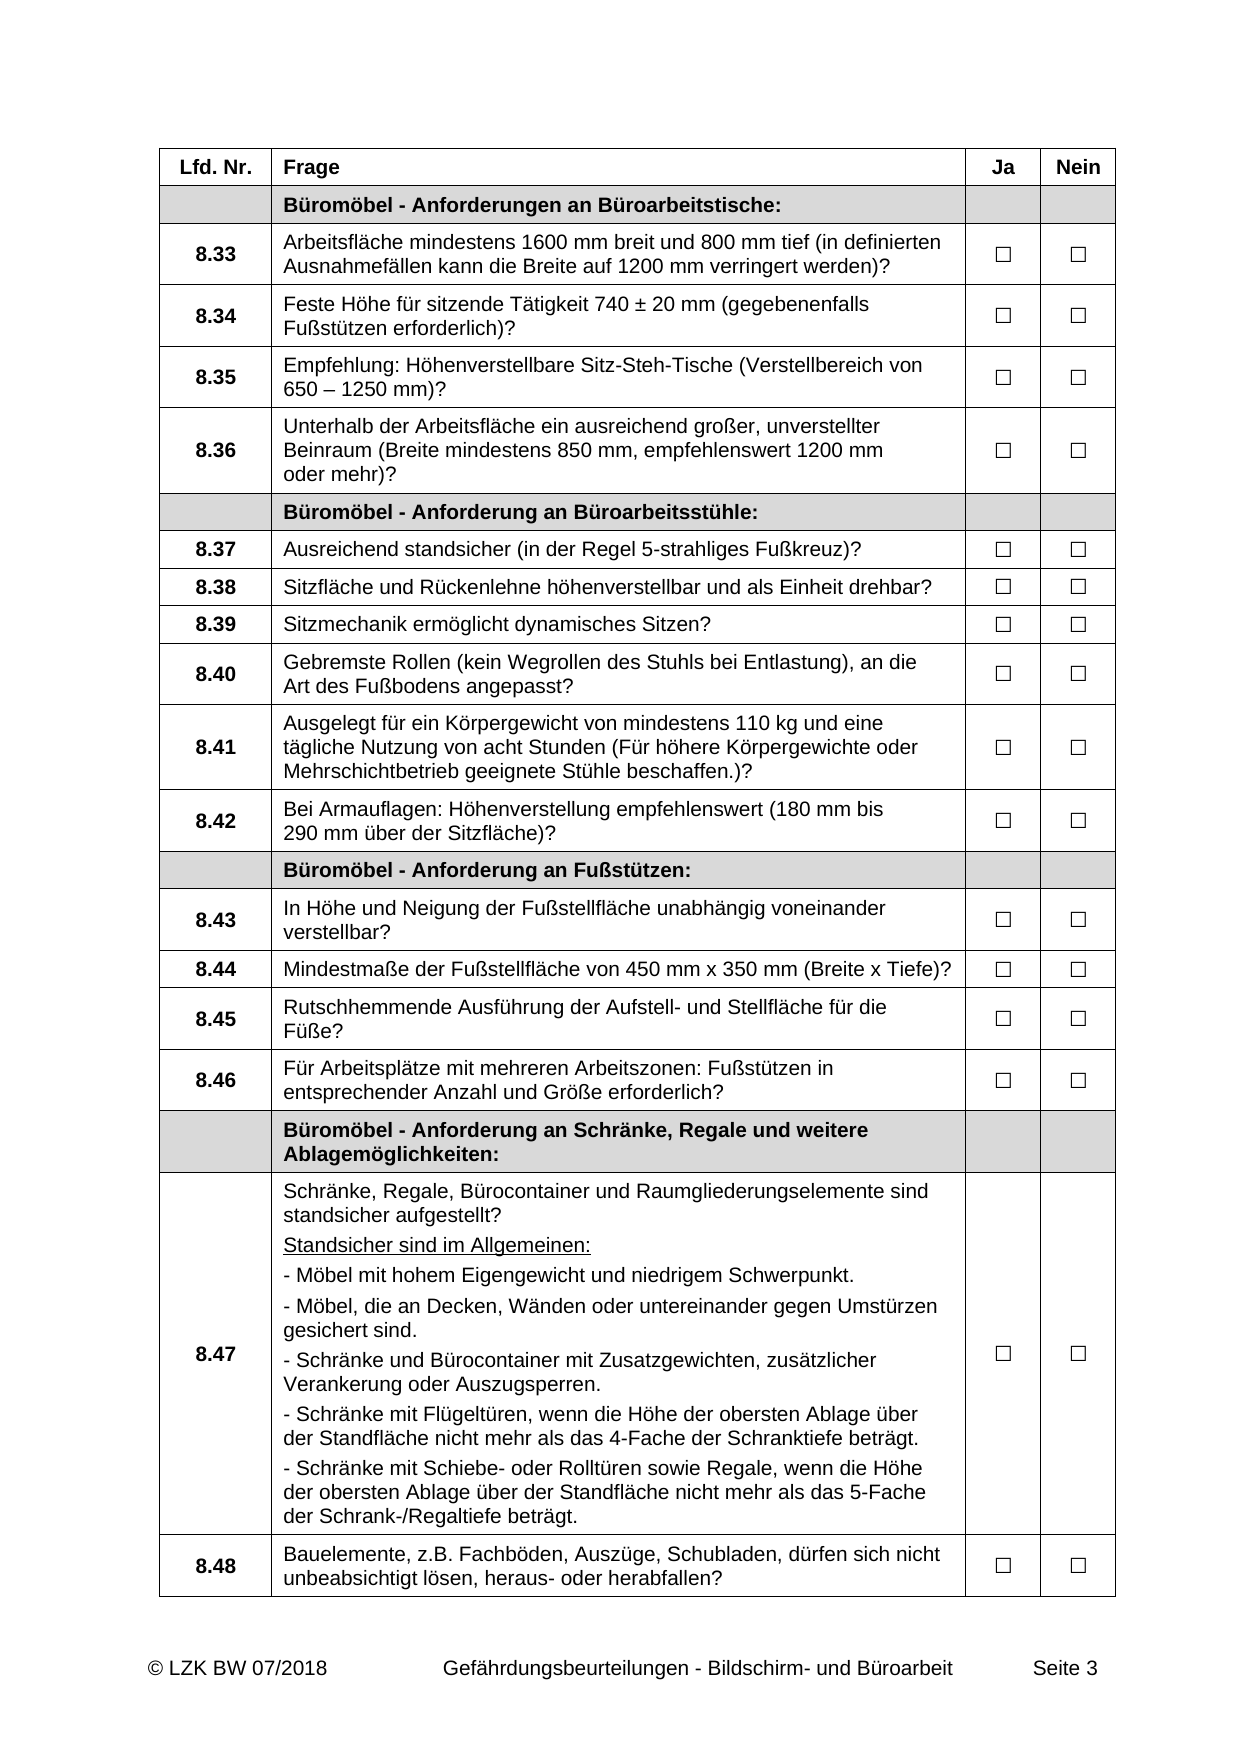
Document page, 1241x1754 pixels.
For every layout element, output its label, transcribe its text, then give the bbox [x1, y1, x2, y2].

table_cell Rutschhemmende Ausführung der Aufstell- und Stellfläche für die Füße? [272, 988, 965, 1049]
table_cell Mindestmaße der Fußstellfläche von 450 mm x 350 mm (Breite x Tiefe)? [272, 951, 965, 987]
table_cell 8.40 [160, 644, 271, 704]
table_cell Gebremste Rollen (kein Wegrollen des Stuhls bei Entlastung), an die Art des Fußbodens angepasst? [272, 644, 965, 704]
table_cell [966, 852, 1040, 888]
table_cell [160, 852, 271, 888]
table_header Lfd. Nr. [160, 149, 271, 185]
table_cell Sitzfläche und Rückenlehne höhenverstellbar und als Einheit drehbar? [272, 569, 965, 605]
table_header Frage [272, 149, 965, 185]
table_header Ja [966, 149, 1040, 185]
table_cell Bei Armauflagen: Höhenverstellung empfehlenswert (180 mm bis 290 mm über der Sitzfläche)? [272, 790, 965, 851]
table_cell Büromöbel - Anforderungen an Büroarbeitstische: [272, 186, 965, 223]
table_cell [1041, 1111, 1115, 1172]
table_cell 8.45 [160, 988, 271, 1049]
table_header Nein [1041, 149, 1115, 185]
table_cell 8.38 [160, 569, 271, 605]
table_cell Arbeitsfläche mindestens 1600 mm breit und 800 mm tief (in definierten Ausnahmefällen kann die Breite auf 1200 mm verringert werden)? [272, 224, 965, 284]
table_cell Ausgelegt für ein Körpergewicht von mindestens 110 kg und eine tägliche Nutzung von acht Stunden (Für höhere Körpergewichte oder Mehrschichtbetrieb geeignete Stühle beschaffen.)? [272, 705, 965, 789]
table_cell [1041, 186, 1115, 223]
table_cell 8.34 [160, 285, 271, 346]
table_cell [966, 186, 1040, 223]
table_cell 8.41 [160, 705, 271, 789]
table_cell Sitzmechanik ermöglicht dynamisches Sitzen? [272, 606, 965, 642]
table_cell 8.37 [160, 531, 271, 567]
table_cell 8.33 [160, 224, 271, 284]
table_cell [1041, 852, 1115, 888]
table_cell Bauelemente, z.B. Fachböden, Auszüge, Schubladen, dürfen sich nicht unbeabsichtigt lösen, heraus- oder herabfallen? [272, 1535, 965, 1596]
table_cell 8.43 [160, 889, 271, 950]
table_cell 8.36 [160, 408, 271, 492]
table_cell Unterhalb der Arbeitsfläche ein ausreichend großer, unverstellter Beinraum (Breite mindestens 850 mm, empfehlenswert 1200 mm oder mehr)? [272, 408, 965, 492]
table_cell Für Arbeitsplätze mit mehreren Arbeitszonen: Fußstützen in entsprechender Anzahl und Größe erforderlich? [272, 1050, 965, 1110]
table_cell [160, 494, 271, 530]
table_cell [160, 186, 271, 223]
table_cell Ausreichend standsicher (in der Regel 5-strahliges Fußkreuz)? [272, 531, 965, 567]
table_cell 8.42 [160, 790, 271, 851]
table_cell [966, 494, 1040, 530]
table_cell [966, 1111, 1040, 1172]
table_cell Büromöbel - Anforderung an Schränke, Regale und weitere Ablagemöglichkeiten: [272, 1111, 965, 1172]
table_cell Empfehlung: Höhenverstellbare Sitz-Steh-Tische (Verstellbereich von 650 – 1250 mm)? [272, 347, 965, 407]
table_cell 8.39 [160, 606, 271, 642]
table_cell Feste Höhe für sitzende Tätigkeit 740 ± 20 mm (gegebenenfalls Fußstützen erforderlich)? [272, 285, 965, 346]
table_cell In Höhe und Neigung der Fußstellfläche unabhängig voneinander verstellbar? [272, 889, 965, 950]
table_cell 8.35 [160, 347, 271, 407]
table_cell 8.48 [160, 1535, 271, 1596]
table_cell 8.46 [160, 1050, 271, 1110]
table_cell 8.44 [160, 951, 271, 987]
table_cell Büromöbel - Anforderung an Fußstützen: [272, 852, 965, 888]
table_cell [160, 1111, 271, 1172]
table_cell [1041, 494, 1115, 530]
table_cell 8.47 [160, 1173, 271, 1534]
table_cell Schränke, Regale, Bürocontainer und Raumgliederungselemente sind standsicher aufgestellt? Standsicher sind im Allgemeinen: - Möbel mit hohem Eigengewicht und niedrigem Schwerpunkt. - Möbel, die an Decken, Wänden oder untereinander gegen Umstürzen gesichert sind. - Schränke und Bürocontainer mit Zusatzgewichten, zusätzlicher Verankerung oder Auszugsperren. - Schränke mit Flügeltüren, wenn die Höhe der obersten Ablage über der Standfläche nicht mehr als das 4-Fache der Schranktiefe beträgt. - Schränke mit Schiebe- oder Rolltüren sowie Regale, wenn die Höhe der obersten Ablage über der Standfläche nicht mehr als das 5-Fache der Schrank-/Regaltiefe beträgt. [272, 1173, 965, 1534]
table_cell Büromöbel - Anforderung an Büroarbeitsstühle: [272, 494, 965, 530]
